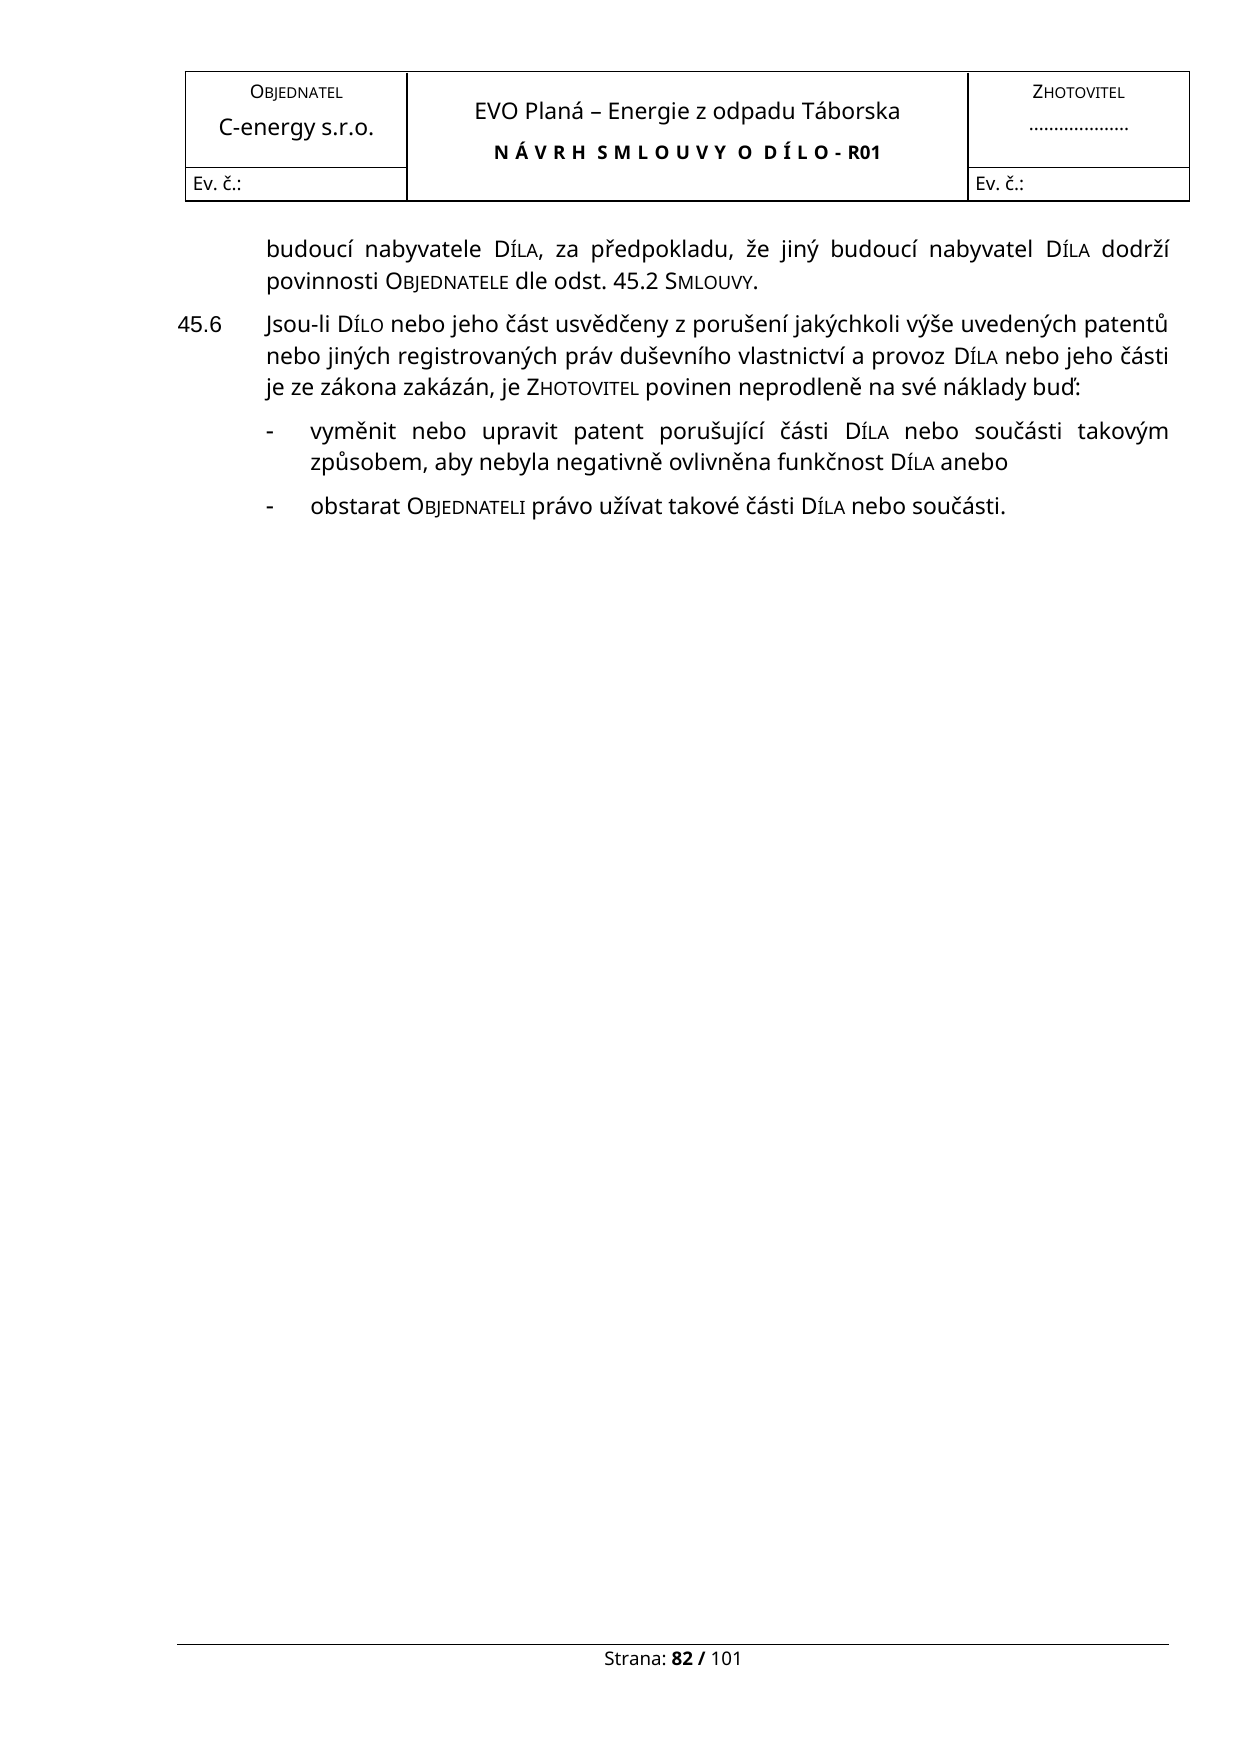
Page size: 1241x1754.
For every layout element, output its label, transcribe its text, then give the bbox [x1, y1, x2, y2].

text Jsou-li Dílo nebo jeho část usvědčeny z porušení jakýchkoli výše uvedených patentů nebo jiných registrovaných práv duševního vlastnictví a provoz Díla nebo jeho části je ze zákona zakázán, je Zhotovitel povinen neprodleně na své náklady buď: [177, 308, 1169, 402]
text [177, 233, 1169, 296]
list vyměnit nebo upravit patent porušující části Díla nebo součásti takovým způsobem, aby nebyla negativně ovlivněna funkčnost Díla anebo [266, 414, 1169, 477]
list obstarat Objednateli právo užívat takové části Díla nebo součásti. [266, 489, 1169, 521]
